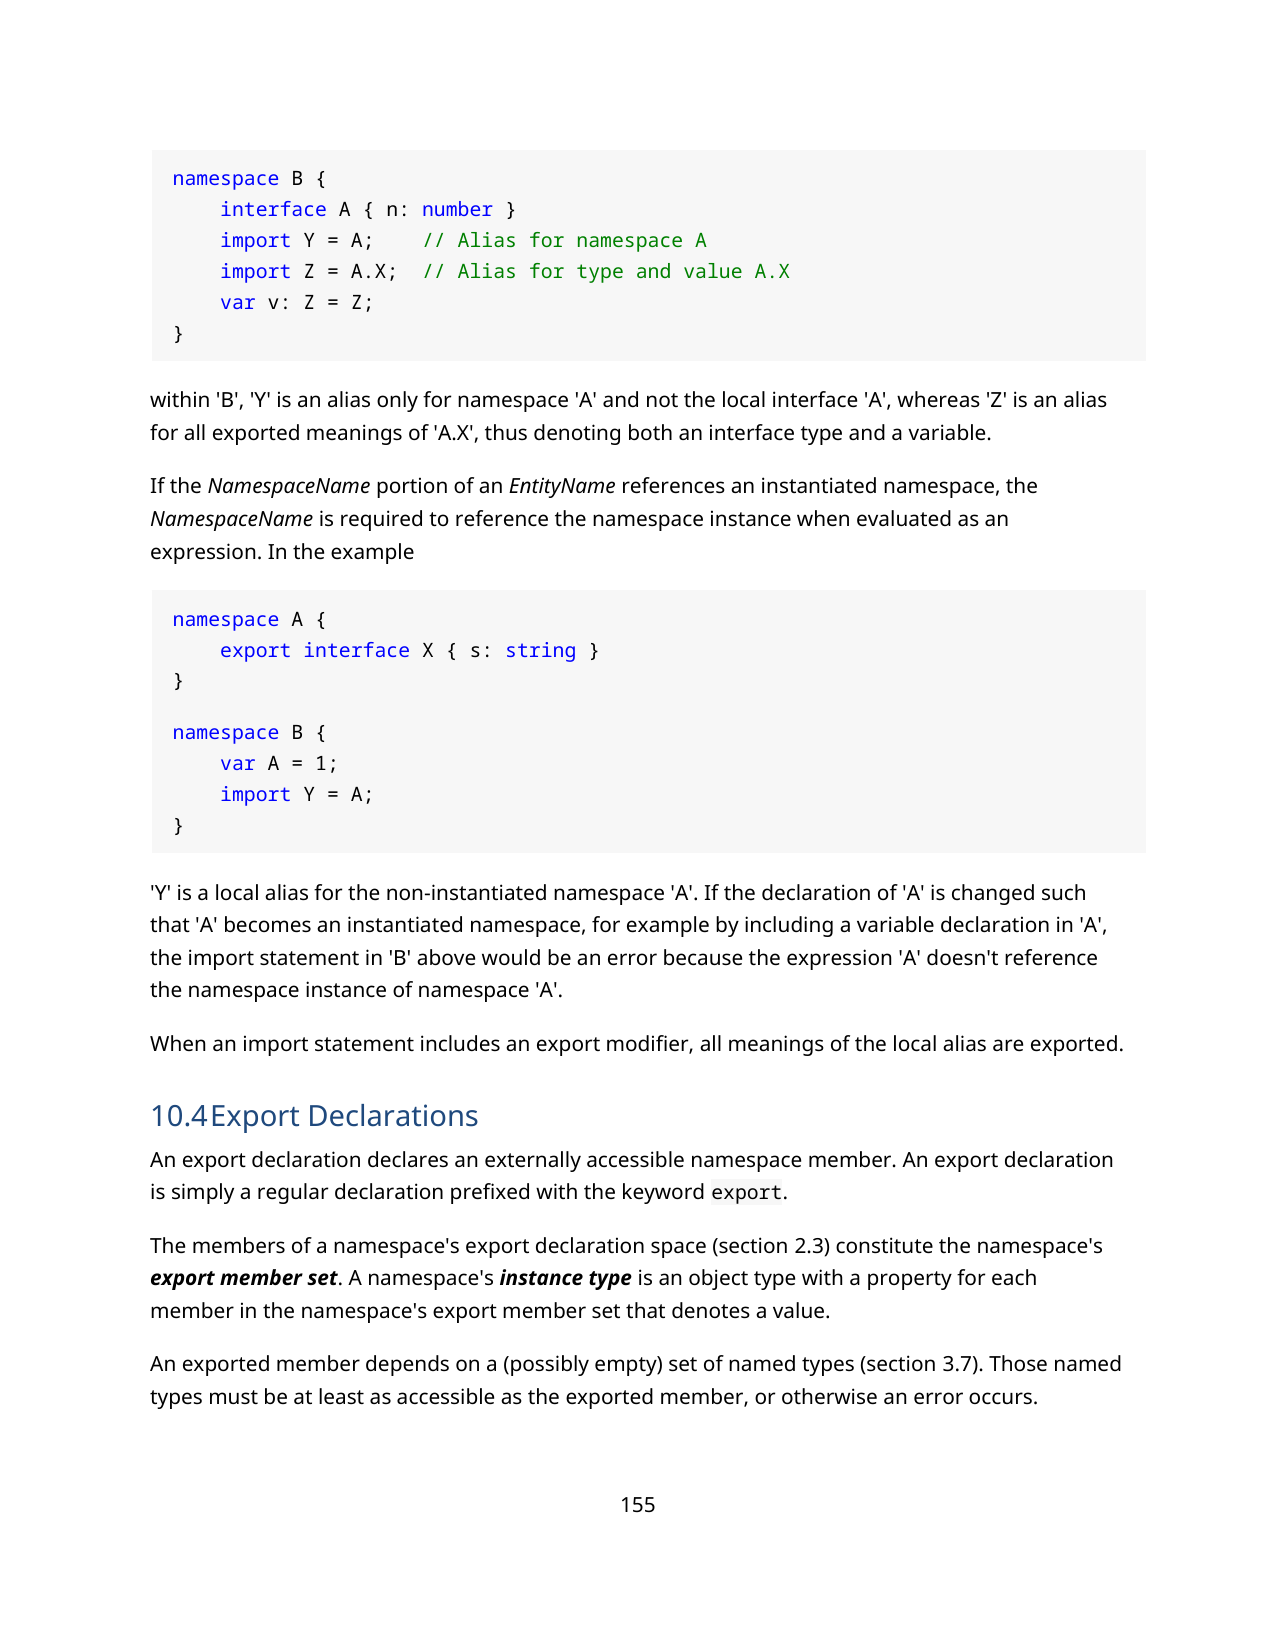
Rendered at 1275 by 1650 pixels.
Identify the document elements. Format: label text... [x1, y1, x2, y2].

text If the NamespaceName portion of an EntityName references an instantiated namespace, the NamespaceName is required to reference the namespace instance when evaluated as an expression. In the example [150, 472, 1125, 565]
text An export declaration declares an externally accessible namespace member. An export declaration is simply a regular declaration prefixed with the keyword export. [150, 1145, 1125, 1206]
text namespace A { export interface X { s: string } } [164, 603, 1133, 694]
subtitle Export Declarations [150, 1095, 1125, 1134]
text 'Y' is a local alias for the non-instantiated namespace 'A'. If the declaration of 'A' is changed such that 'A' becomes an instantiated namespace, for example by including a variable declaration in 'A', the import statement in 'B' above would be an error because the expression 'A' doesn't reference the namespace instance of namespace 'A'. [150, 878, 1125, 1004]
text namespace B { var A = 1; import Y = A; } [164, 704, 1133, 840]
text The members of a namespace's export declaration space (section 2.3) constitute the namespace's export member set. A namespace's instance type is an object type with a property for each member in the namespace's export member set that denotes a value. [150, 1231, 1125, 1324]
text When an import statement includes an export modifier, all meanings of the local alias are exported. [150, 1029, 1125, 1057]
text An exported member depends on a (possibly empty) set of named types (section 3.7). Those named types must be at least as accessible as the exported member, or otherwise an error occurs. [150, 1349, 1125, 1410]
text namespace B { interface A { n: number } import Y = A; // Alias for namespace A import Z = A.X; // Alias for type and value A.X var v: Z = Z; } [164, 163, 1133, 348]
text within 'B', 'Y' is an alias only for namespace 'A' and not the local interface 'A', whereas 'Z' is an alias for all exported meanings of 'A.X', thus denoting both an interface type and a variable. [150, 386, 1125, 447]
